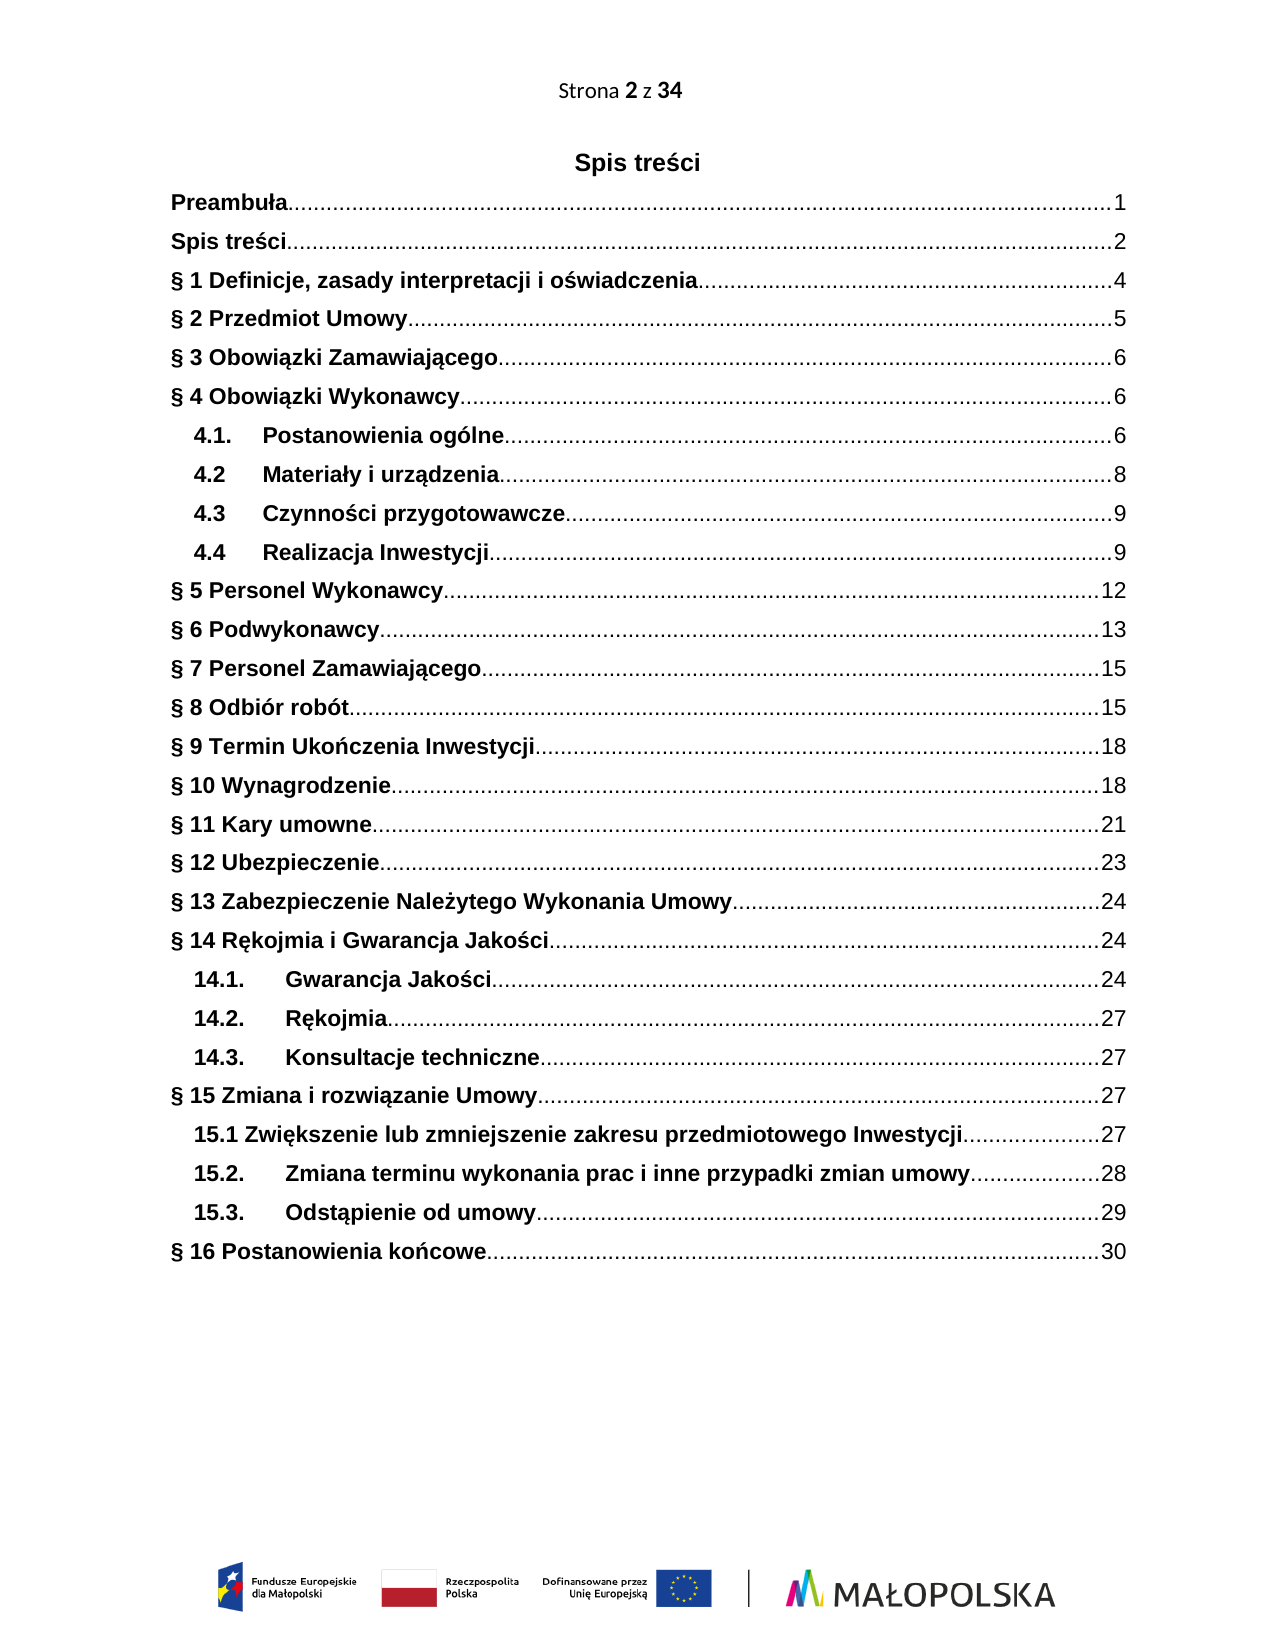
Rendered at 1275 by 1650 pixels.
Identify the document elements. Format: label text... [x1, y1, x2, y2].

text 4.3 Czynności przygotowawcze 9 [193, 500, 1127, 526]
text § 9 Termin Ukończenia Inwestycji 18 [171, 733, 1127, 759]
text 4.2 Materiały i urządzenia 8 [193, 461, 1127, 487]
text 14.3. Konsultacje techniczne 27 [193, 1044, 1127, 1070]
text § 7 Personel Zamawiającego 15 [171, 655, 1127, 681]
text 15.2. Zmiana terminu wykonania prac i inne przypadki zmian umowy 28 [193, 1160, 1127, 1187]
picture [196, 1542, 1079, 1626]
text § 2 Przedmiot Umowy 5 [171, 305, 1127, 332]
text Spis treści [148, 148, 1127, 176]
text § 13 Zabezpieczenie Należytego Wykonania Umowy 24 [171, 888, 1127, 914]
text Preambuła 1 [171, 189, 1127, 215]
text § 16 Postanowienia końcowe 30 [171, 1238, 1127, 1264]
text 14.2. Rękojmia 27 [193, 1005, 1127, 1031]
text § 5 Personel Wykonawcy 12 [171, 577, 1127, 604]
text § 6 Podwykonawcy 13 [171, 616, 1127, 643]
text 15.1 Zwiększenie lub zmniejszenie zakresu przedmiotowego Inwestycji 27 [193, 1121, 1127, 1148]
text 4.1. Postanowienia ogólne 6 [193, 422, 1127, 448]
text § 15 Zmiana i rozwiązanie Umowy 27 [171, 1082, 1127, 1109]
text 15.3. Odstąpienie od umowy 29 [193, 1199, 1127, 1225]
text 14.1. Gwarancja Jakości 24 [193, 966, 1127, 992]
text § 12 Ubezpieczenie 23 [171, 849, 1127, 876]
text 4.4 Realizacja Inwestycji 9 [193, 538, 1127, 565]
text § 3 Obowiązki Zamawiającego 6 [171, 344, 1127, 371]
text § 14 Rękojmia i Gwarancja Jakości 24 [171, 927, 1127, 953]
text § 11 Kary umowne 21 [171, 811, 1127, 837]
text § 8 Odbiór robót 15 [171, 694, 1127, 720]
text § 1 Definicje, zasady interpretacji i oświadczenia 4 [171, 267, 1127, 293]
text Spis treści 2 [171, 228, 1127, 254]
text § 10 Wynagrodzenie 18 [171, 772, 1127, 798]
text § 4 Obowiązki Wykonawcy 6 [171, 383, 1127, 409]
